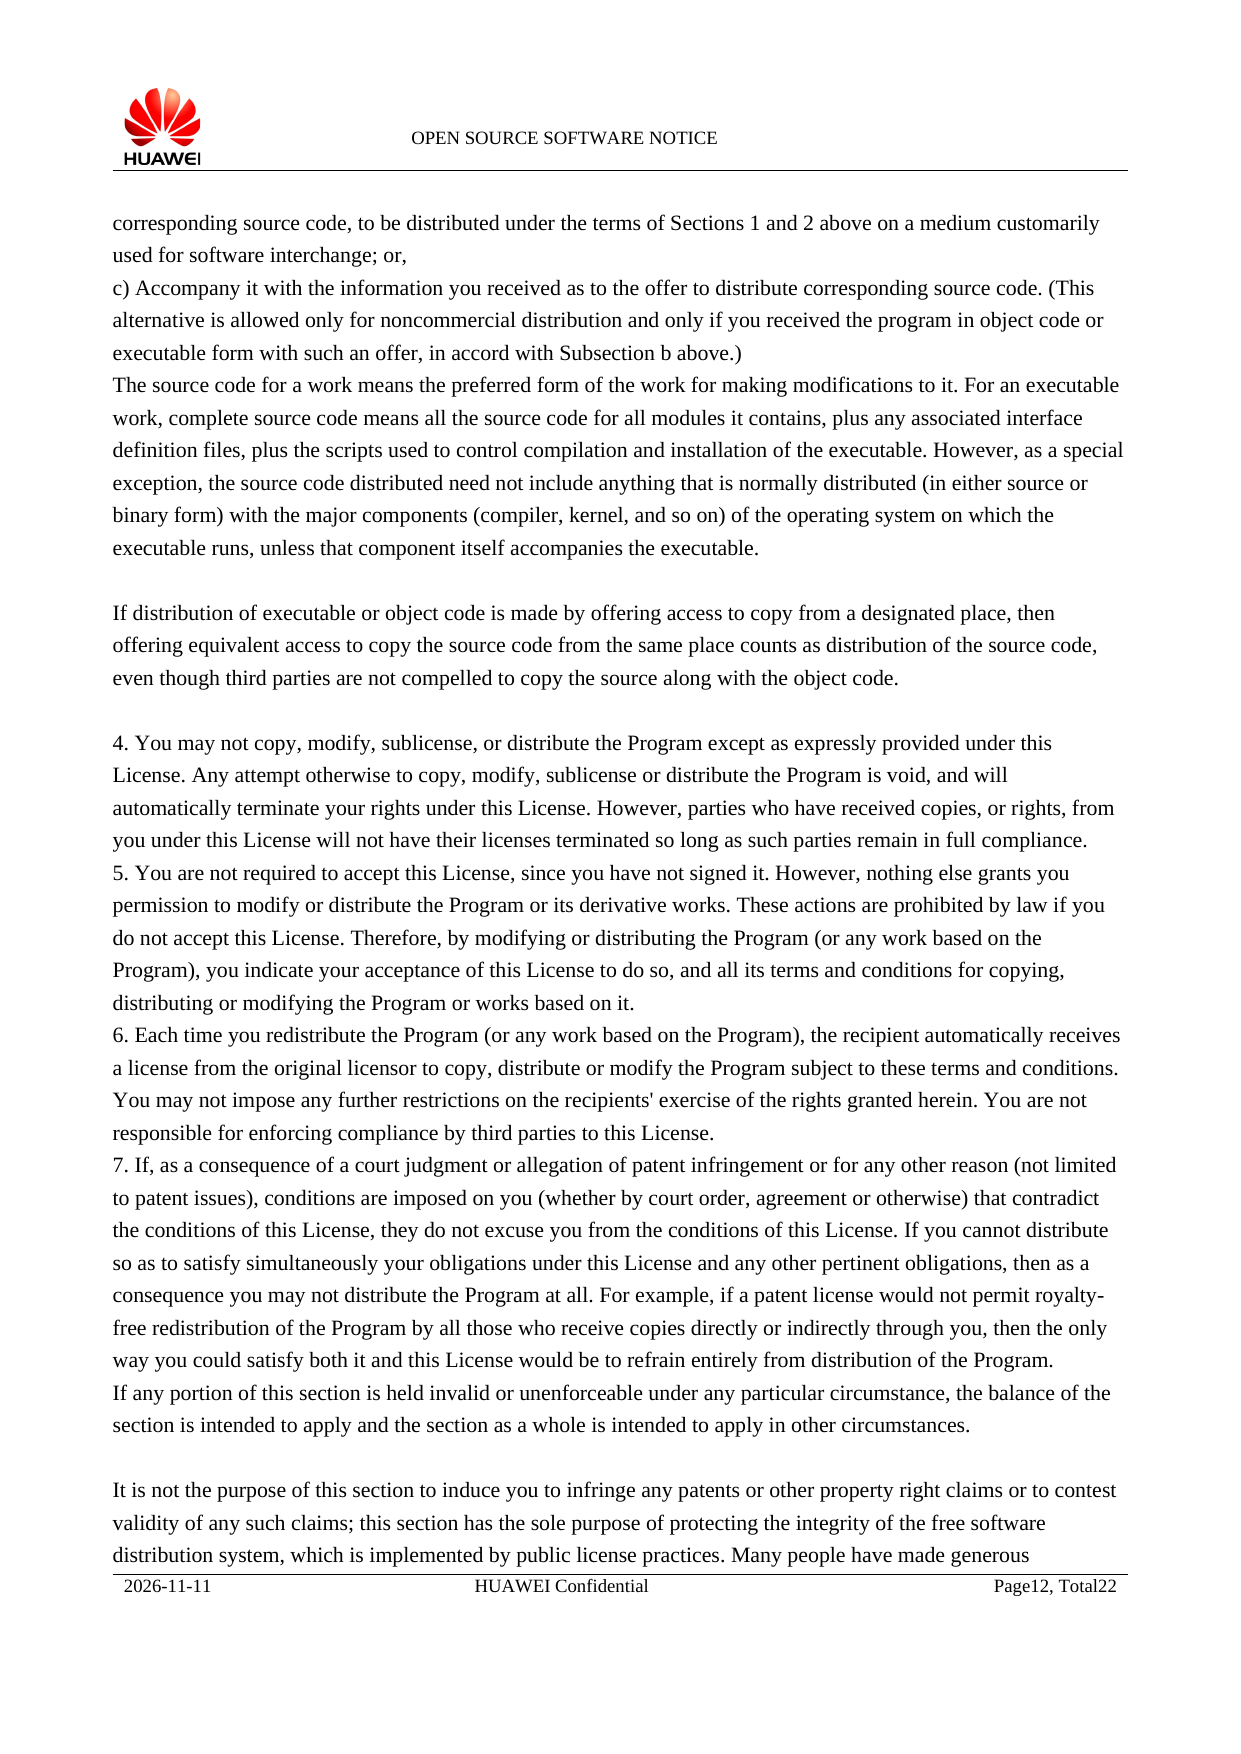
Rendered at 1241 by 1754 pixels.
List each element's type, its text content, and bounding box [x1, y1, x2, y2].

picture [124, 88, 201, 165]
